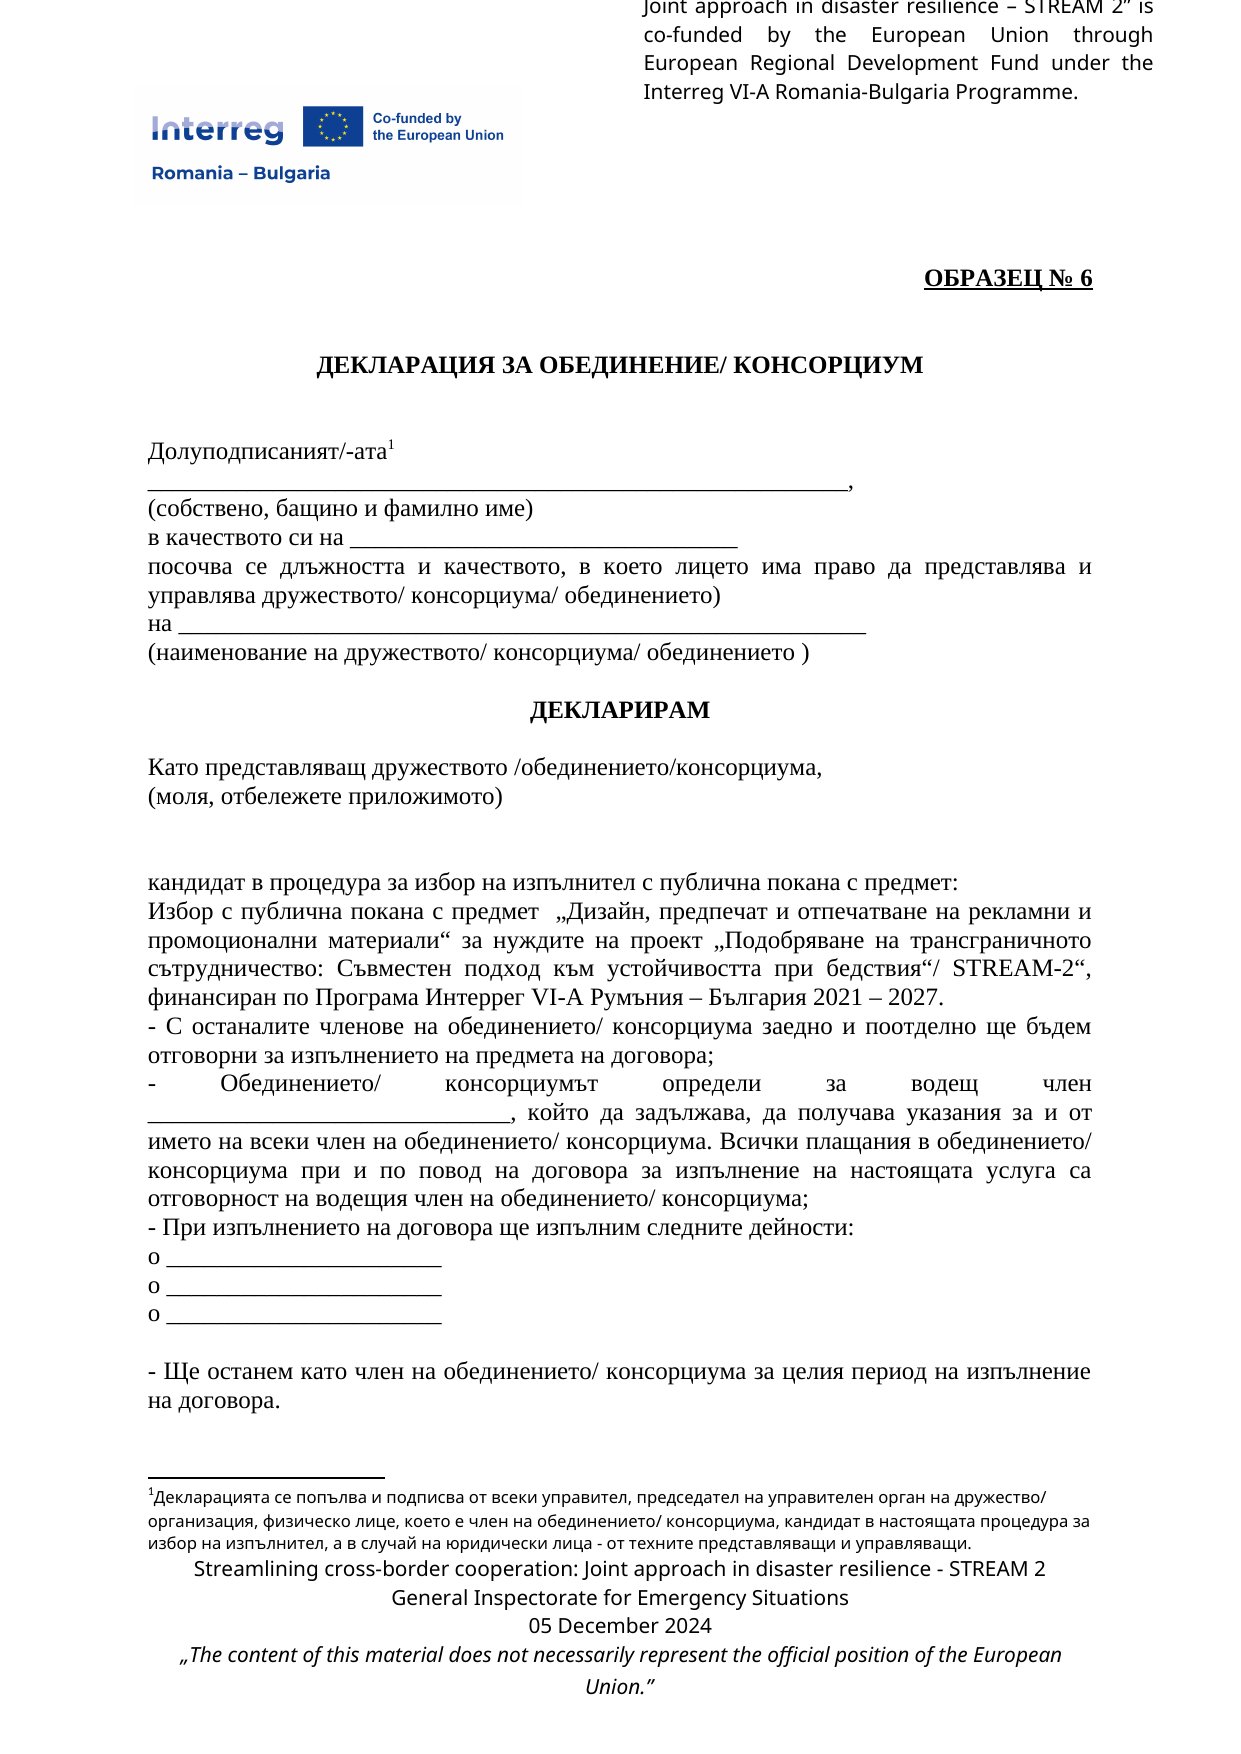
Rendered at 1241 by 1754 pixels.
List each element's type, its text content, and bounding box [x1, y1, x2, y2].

text Като представляващ дружеството /обединението/консорциума, [148, 752, 1093, 781]
text - Обединението/ консорциумът определи за водещ член _____________________________, който да задължава, да получава указания за и от името на всеки член на обединението/ консорциума. Всички плащания в обединението/ консорциума при и по повод на договора за изпълнение на настоящата услуга са отговорност на водещия член на обединението/ консорциума; [148, 1068, 1093, 1212]
text посочва се длъжността и качеството, в което лицето има право да представлява и управлява дружеството/ консорциума/ обединението) [148, 551, 1093, 608]
text (собствено, бащино и фамилно име) [148, 493, 1093, 522]
text Долуподписаният/-ата ________________________________________________________, [148, 436, 1093, 493]
text o ______________________ [148, 1298, 1093, 1327]
text (наименование на дружеството/ консорциума/ обединението ) [148, 637, 1093, 666]
picture [132, 86, 524, 205]
text ОБРАЗЕЦ № 6 [148, 263, 1093, 292]
text ДЕКЛАРАЦИЯ ЗА ОБЕДИНЕНИЕ/ КОНСОРЦИУМ [148, 350, 1093, 378]
text кандидат в процедура за избор на изпълнител с публична покана с предмет: [148, 867, 1093, 896]
text на _______________________________________________________ [148, 608, 1093, 637]
text Избор с публична покана с предмет „Дизайн, предпечат и отпечатване на рекламни и промоционални материали“ за нуждите на проект „Подобряване на трансграничното сътрудничество: Съвместен подход към устойчивостта при бедствия“/ STREAM-2“, финансиран по Програма Интеррег VI-A Румъния – България 2021 – 2027. [148, 896, 1093, 1011]
text o ______________________ [148, 1241, 1093, 1270]
text - С останалите членове на обединението/ консорциума заедно и поотделно ще бъдем отговорни за изпълнението на предмета на договора; [148, 1011, 1093, 1068]
text ДЕКЛАРИРАМ [148, 695, 1093, 723]
text (моля, отбележете приложимото) [148, 781, 1093, 810]
text - При изпълнението на договора ще изпълним следните дейности: [148, 1212, 1093, 1241]
text o ______________________ [148, 1270, 1093, 1298]
text - Ще останем като член на обединението/ консорциума за целия период на изпълнение на договора. [148, 1356, 1093, 1413]
text в качеството си на _______________________________ [148, 522, 1093, 551]
